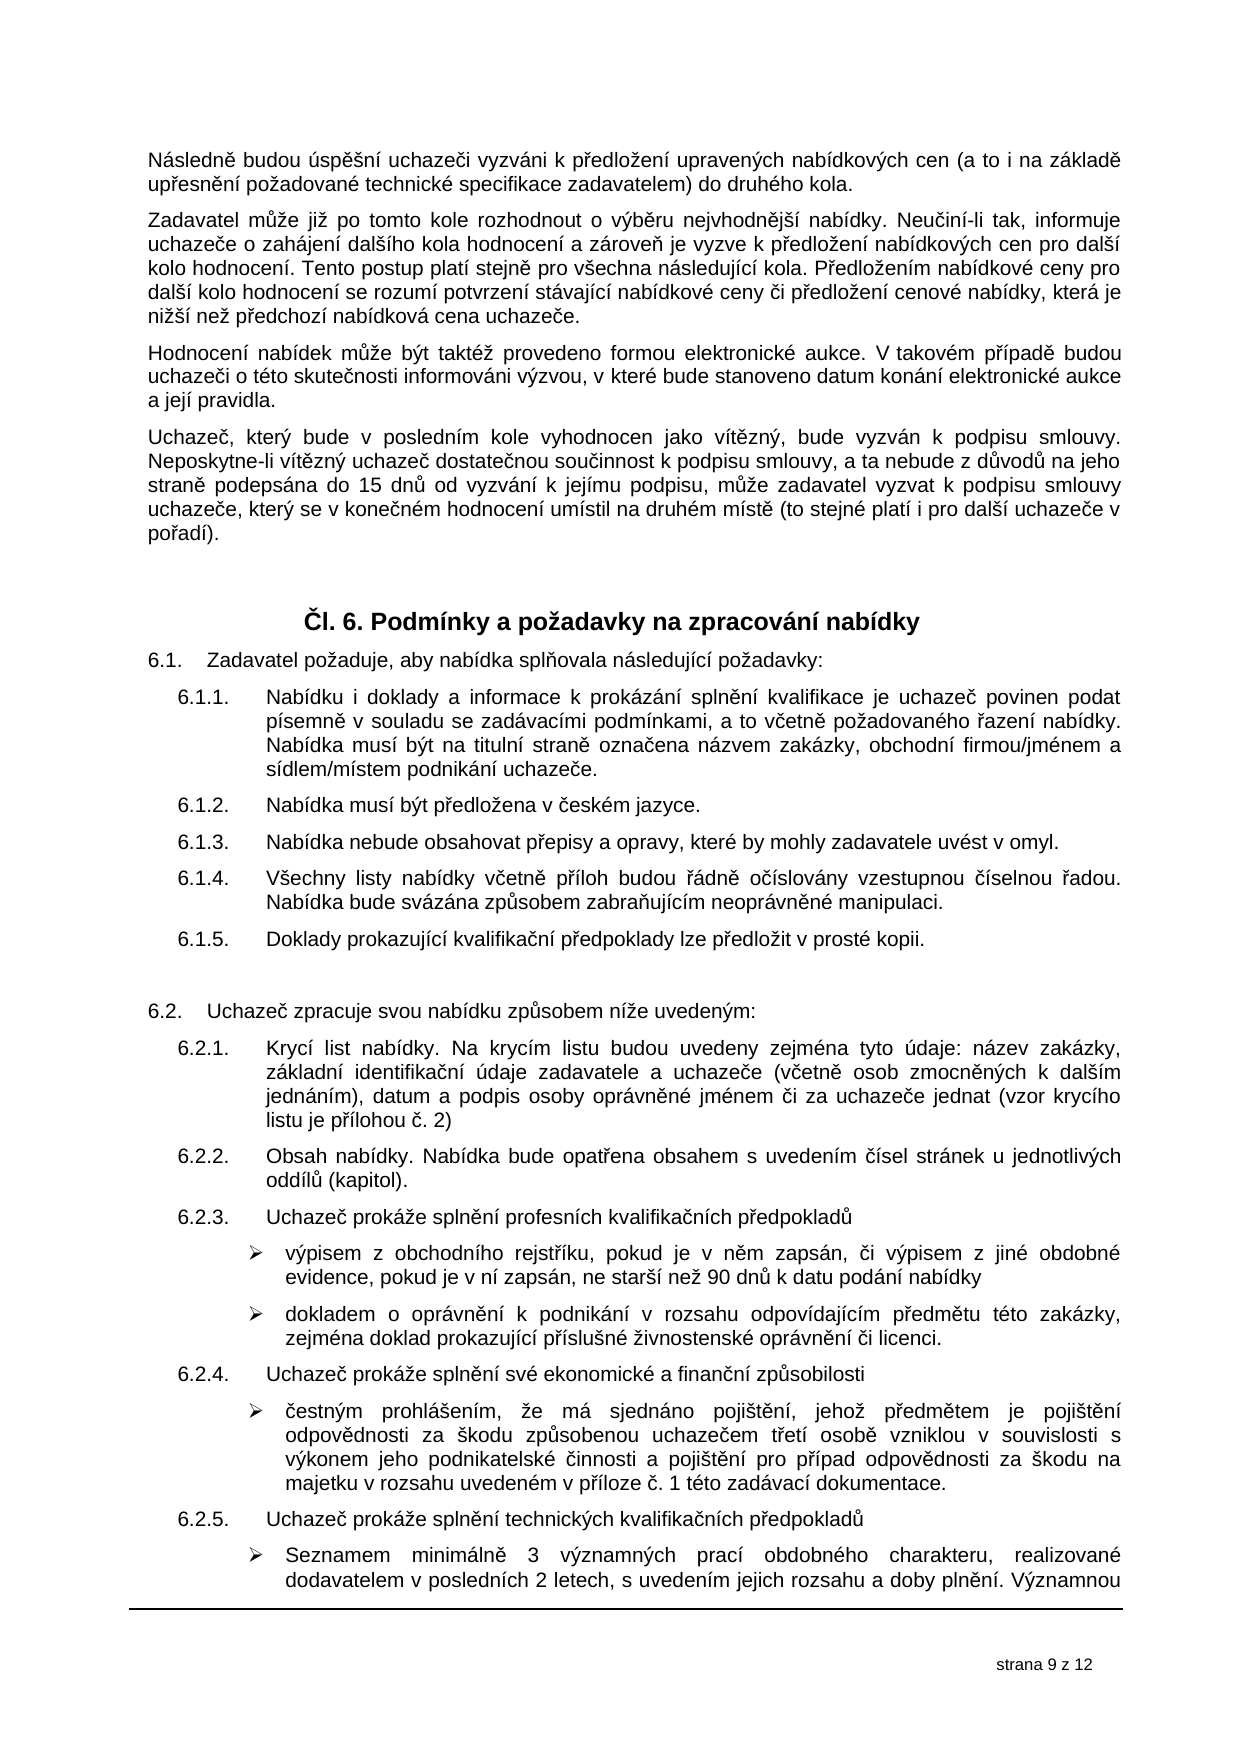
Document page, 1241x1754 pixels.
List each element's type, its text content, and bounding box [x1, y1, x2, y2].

text Obsah nabídky. Nabídka bude opatřena obsahem s uvedením čísel stránek u jednotlivých oddílů (kapitol). [177, 1144, 1122, 1192]
text Nabídku i doklady a informace k prokázání splnění kvalifikace je uchazeč povinen podat písemně v souladu se zadávacími podmínkami, a to včetně požadovaného řazení nabídky. Nabídka musí být na titulní straně označena názvem zakázky, obchodní firmou/jménem a sídlem/místem podnikání uchazeče. [177, 685, 1122, 781]
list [248, 1543, 1122, 1591]
text Hodnocení nabídek může být taktéž provedeno formou elektronické aukce. V takovém případě budou uchazeči o této skutečnosti informováni výzvou, v které bude stanoveno datum konání elektronické aukce a její pravidla. [148, 340, 1122, 412]
text Doklady prokazující kvalifikační předpoklady lze předložit v prosté kopii. [177, 926, 1122, 950]
text Následně budou úspěšní uchazeči vyzváni k předložení upravených nabídkových cen (a to i na základě upřesnění požadované technické specifikace zadavatelem) do druhého kola. [148, 148, 1122, 196]
text Nabídka musí být předložena v českém jazyce. [177, 793, 1122, 817]
text Krycí list nabídky. Na krycím listu budou uvedeny zejména tyto údaje: název zakázky, základní identifikační údaje zadavatele a uchazeče (včetně osob zmocněných k dalším jednáním), datum a podpis osoby oprávněné jménem či za uchazeče jednat (vzor krycího listu je přílohou č. 2) [177, 1036, 1122, 1132]
text Uchazeč prokáže splnění své ekonomické a finanční způsobilosti [177, 1362, 1122, 1386]
text Zadavatel požaduje, aby nabídka splňovala následující požadavky: [148, 648, 1122, 672]
text Uchazeč prokáže splnění profesních kvalifikačních předpokladů [177, 1204, 1122, 1228]
text Podmínky a požadavky na zpracování nabídky [102, 607, 1122, 636]
list čestným prohlášením, že má sjednáno pojištění, jehož předmětem je pojištění odpovědnosti za škodu způsobenou uchazečem třetí osobě vzniklou v souvislosti s výkonem jeho podnikatelské činnosti a pojištění pro případ odpovědnosti za škodu na majetku v rozsahu uvedeném v příloze č. 1 této zadávací dokumentace. [248, 1398, 1122, 1494]
text Uchazeč zpracuje svou nabídku způsobem níže uvedeným: [148, 999, 1122, 1023]
list dokladem o oprávnění k podnikání v rozsahu odpovídajícím předmětu této zakázky, zejména doklad prokazující příslušné živnostenské oprávnění či licenci. [248, 1301, 1122, 1349]
text Všechny listy nabídky včetně příloh budou řádně očíslovány vzestupnou číselnou řadou. Nabídka bude svázána způsobem zabraňujícím neoprávněné manipulaci. [177, 866, 1122, 914]
text Nabídka nebude obsahovat přepisy a opravy, které by mohly zadavatele uvést v omyl. [177, 829, 1122, 853]
text Uchazeč, který bude v posledním kole vyhodnocen jako vítězný, bude vyzván k podpisu smlouvy. Neposkytne-li vítězný uchazeč dostatečnou součinnost k podpisu smlouvy, a ta nebude z důvodů na jeho straně podepsána do 15 dnů od vyzvání k jejímu podpisu, může zadavatel vyzvat k podpisu smlouvy uchazeče, který se v konečném hodnocení umístil na druhém místě (to stejné platí i pro další uchazeče v pořadí). [148, 425, 1122, 544]
text Zadavatel může již po tomto kole rozhodnout o výběru nejvhodnější nabídky. Neučiní-li tak, informuje uchazeče o zahájení dalšího kola hodnocení a zároveň je vyzve k předložení nabídkových cen pro další kolo hodnocení. Tento postup platí stejně pro všechna následující kola. Předložením nabídkové ceny pro další kolo hodnocení se rozumí potvrzení stávající nabídkové ceny či předložení cenové nabídky, která je nižší než předchozí nabídková cena uchazeče. [148, 208, 1122, 328]
list výpisem z obchodního rejstříku, pokud je v něm zapsán, či výpisem z jiné obdobné evidence, pokud je v ní zapsán, ne starší než 90 dnů k datu podání nabídky [248, 1241, 1122, 1289]
text Uchazeč prokáže splnění technických kvalifikačních předpokladů [177, 1507, 1122, 1531]
